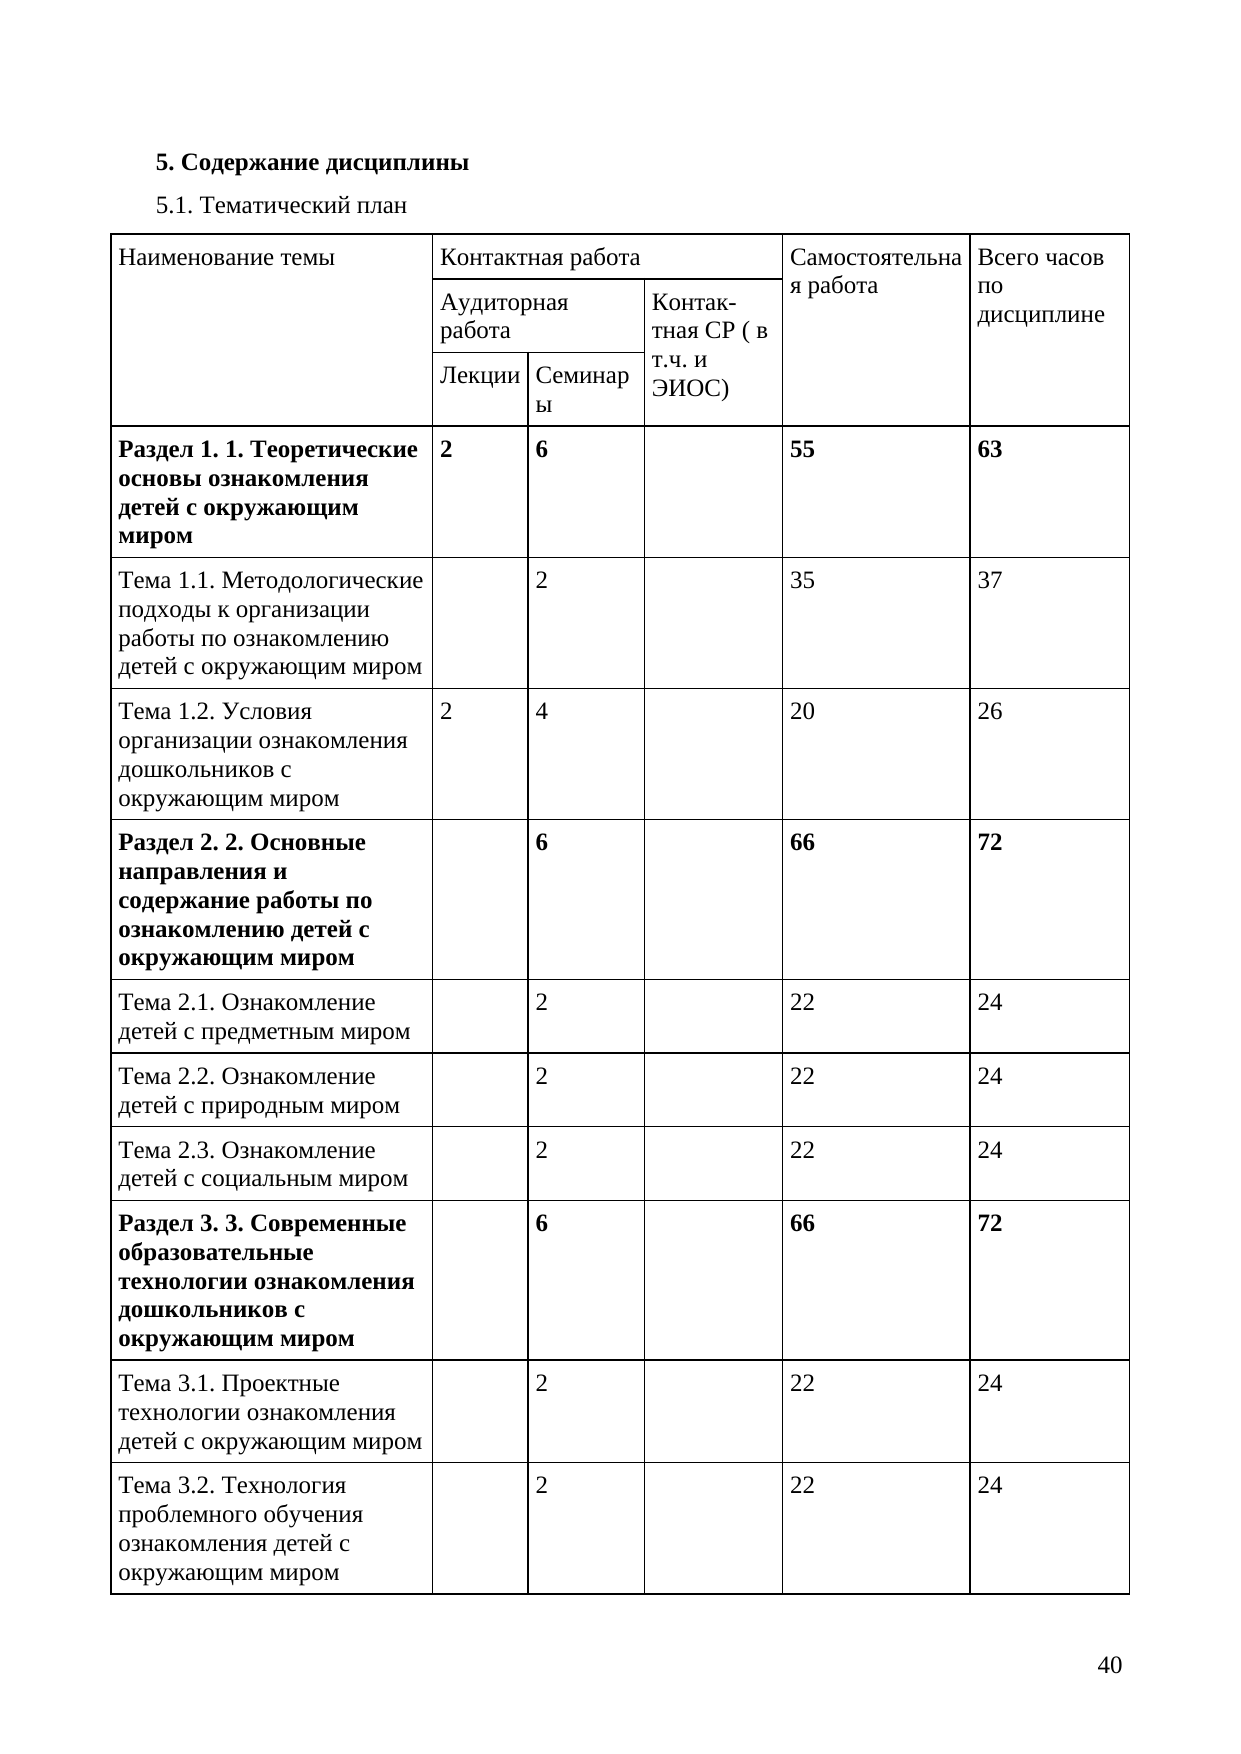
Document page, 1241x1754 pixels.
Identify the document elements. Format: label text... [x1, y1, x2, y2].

table_cell [645, 1361, 782, 1462]
table_cell Тема 2.2. Ознакомление детей с природным миром [112, 1054, 432, 1126]
table_cell 35 [783, 558, 969, 687]
table_cell 20 [783, 689, 969, 819]
table_cell 24 [971, 1361, 1129, 1462]
table_cell 24 [971, 1127, 1129, 1199]
table_cell 55 [783, 427, 969, 556]
table_cell 6 [529, 1201, 644, 1359]
table_header Контактная работа [433, 235, 782, 278]
table_cell 2 [433, 427, 527, 556]
table_cell Семинары [529, 353, 644, 425]
subtitle 5. Содержание дисциплины [118, 147, 1122, 176]
table_cell [433, 1201, 527, 1359]
table_cell [645, 558, 782, 687]
table_cell 66 [783, 820, 969, 978]
table_cell 24 [971, 980, 1129, 1052]
table_cell 2 [529, 1054, 644, 1126]
table_cell 2 [529, 1463, 644, 1593]
table_cell 2 [433, 689, 527, 819]
table_cell 2 [529, 558, 644, 687]
table_cell 72 [971, 820, 1129, 978]
table_cell [433, 558, 527, 687]
table_cell 2 [529, 1361, 644, 1462]
table_cell Аудиторная работа [433, 280, 644, 352]
table_cell 72 [971, 1201, 1129, 1359]
table_cell Контак-тная СР ( в т.ч. и ЭИОС) [645, 280, 782, 425]
table_cell 6 [529, 427, 644, 556]
table_cell Тема 3.2. Технология проблемного обучения ознакомления детей с окружающим миром [112, 1463, 432, 1593]
table_header Наименование темы [112, 235, 432, 425]
table_cell [645, 980, 782, 1052]
table_cell 22 [783, 1127, 969, 1199]
table_cell 24 [971, 1054, 1129, 1126]
table_cell [645, 689, 782, 819]
table_cell [433, 1463, 527, 1593]
table_cell 2 [529, 980, 644, 1052]
table_header Всего часов по дисциплине [971, 235, 1129, 425]
table_cell [645, 820, 782, 978]
table_cell [645, 1201, 782, 1359]
table_cell Лекции [433, 353, 527, 425]
table_cell Тема 1.1. Методологические подходы к организации работы по ознакомлению детей с окружающим миром [112, 558, 432, 687]
table_cell 22 [783, 1463, 969, 1593]
table_cell 22 [783, 1361, 969, 1462]
table_cell [645, 1463, 782, 1593]
subtitle 5.1. Тематический план [118, 190, 1122, 219]
table_cell 2 [529, 1127, 644, 1199]
table_cell [645, 1127, 782, 1199]
table_cell 63 [971, 427, 1129, 556]
table_cell 22 [783, 1054, 969, 1126]
table_header Самостоятельная работа [783, 235, 969, 425]
table_cell 22 [783, 980, 969, 1052]
table_cell 26 [971, 689, 1129, 819]
table_cell 6 [529, 820, 644, 978]
table_cell [433, 980, 527, 1052]
table_cell 4 [529, 689, 644, 819]
table_cell Раздел 2. 2. Основные направления и содержание работы по ознакомлению детей с окружающим миром [112, 820, 432, 978]
table_cell Тема 2.1. Ознакомление детей с предметным миром [112, 980, 432, 1052]
table_cell [433, 1054, 527, 1126]
table_cell [433, 820, 527, 978]
table_cell Тема 1.2. Условия организации ознакомления дошкольников с окружающим миром [112, 689, 432, 819]
table_cell [645, 427, 782, 556]
table_cell Раздел 3. 3. Современные образовательные технологии ознакомления дошкольников с окружающим миром [112, 1201, 432, 1359]
table_cell Раздел 1. 1. Теоретические основы ознакомления детей с окружающим миром [112, 427, 432, 556]
table_cell 24 [971, 1463, 1129, 1593]
table_cell 37 [971, 558, 1129, 687]
table_cell [433, 1361, 527, 1462]
table_cell 66 [783, 1201, 969, 1359]
table_cell Тема 3.1. Проектные технологии ознакомления детей с окружающим миром [112, 1361, 432, 1462]
table_cell Тема 2.3. Ознакомление детей с социальным миром [112, 1127, 432, 1199]
table_cell [645, 1054, 782, 1126]
table_cell [433, 1127, 527, 1199]
